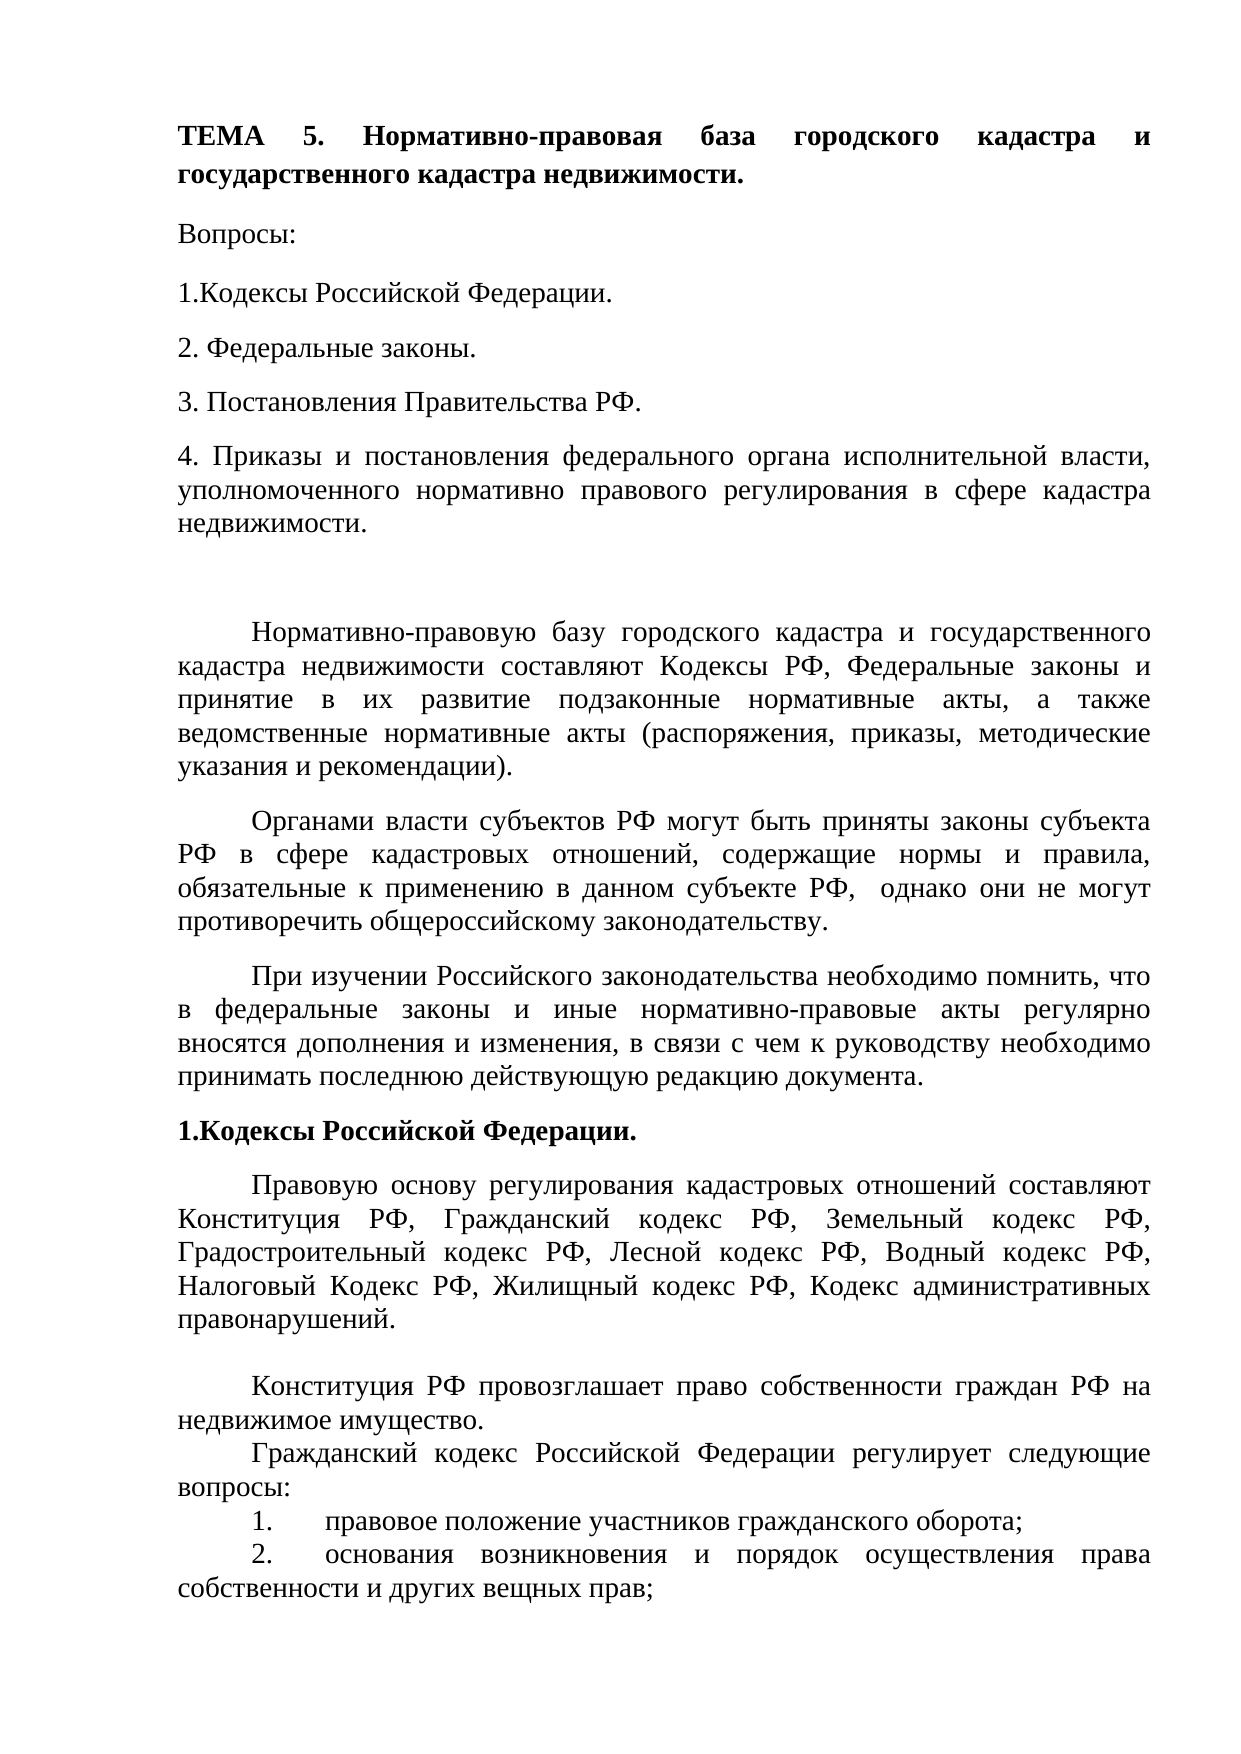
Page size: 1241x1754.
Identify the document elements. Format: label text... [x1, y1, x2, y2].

text Вопросы: [177, 216, 1152, 249]
text 4. Приказы и постановления федерального органа исполнительной власти, уполномоченного нормативно правового регулирования в сфере кадастра недвижимости. [177, 438, 1152, 539]
text ТЕМА 5. Нормативно-правовая база городского кадастра и государственного кадастра недвижимости. [177, 118, 1152, 190]
text 1.Кодексы Российской Федерации. [177, 275, 1152, 309]
text Органами власти субъектов РФ могут быть приняты законы субъекта РФ в сфере кадастровых отношений, содержащие нормы и правила, обязательные к применению в данном субъекте РФ, однако они не могут противоречить общероссийскому законодательству. [177, 803, 1152, 937]
text Нормативно-правовую базу городского кадастра и государственного кадастра недвижимости составляют Кодексы РФ, Федеральные законы и принятие в их развитие подзаконные нормативные акты, а также ведомственные нормативные акты (распоряжения, приказы, методические указания и рекомендации). [177, 614, 1152, 782]
text При изучении Российского законодательства необходимо помнить, что в федеральные законы и иные нормативно-правовые акты регулярно вносятся дополнения и изменения, в связи с чем к руководству необходимо принимать последнюю действующую редакцию документа. [177, 958, 1152, 1092]
text 2. основания возникновения и порядок осуществления права собственности и других вещных прав; [177, 1536, 1152, 1603]
text Конституция РФ провозглашает право собственности граждан РФ на недвижимое имущество. [177, 1368, 1152, 1436]
text Гражданский кодекс Российской Федерации регулирует следующие вопросы: [177, 1436, 1152, 1503]
text 3. Постановления Правительства РФ. [177, 384, 1152, 418]
text Правовую основу регулирования кадастровых отношений составляют Конституция РФ, Гражданский кодекс РФ, Земельный кодекс РФ, Градостроительный кодекс РФ, Лесной кодекс РФ, Водный кодекс РФ, Налоговый Кодекс РФ, Жилищный кодекс РФ, Кодекс административных правонарушений. [177, 1167, 1152, 1335]
text 2. Федеральные законы. [177, 330, 1152, 363]
text 1. правовое положение участников гражданского оборота; [177, 1503, 1152, 1536]
text 1.Кодексы Российской Федерации. [177, 1113, 1152, 1146]
